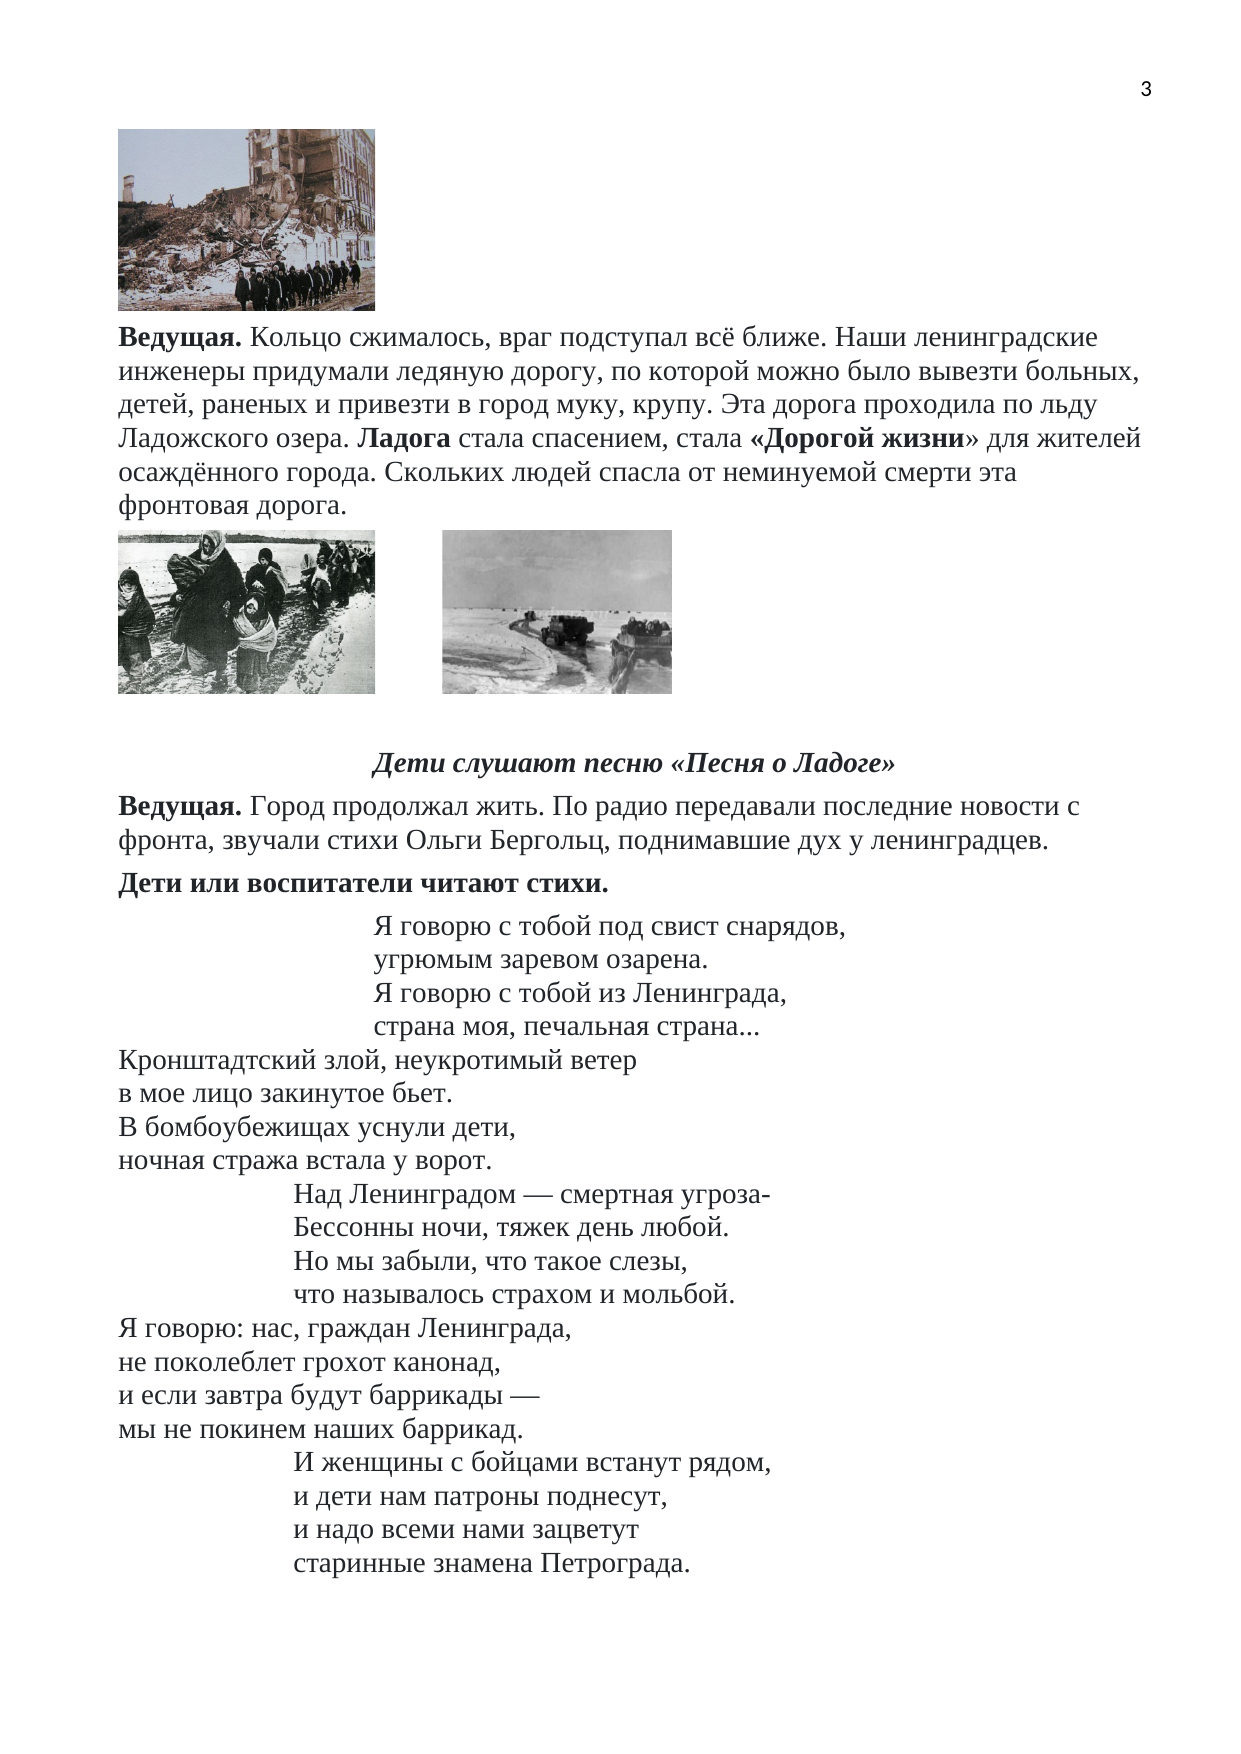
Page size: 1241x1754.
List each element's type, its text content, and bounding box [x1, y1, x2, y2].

text ночная стража встала у ворот. [118, 1142, 1152, 1176]
text Я говорю: нас, граждан Ленинграда, [118, 1310, 1152, 1344]
text мы не покинем наших баррикад. [118, 1411, 1152, 1444]
text Я говорю с тобой под свист снарядов, [118, 908, 1152, 941]
picture [118, 530, 376, 694]
text Но мы забыли, что такое слезы, [118, 1243, 1152, 1277]
text Дети или воспитатели читают стихи. [118, 865, 1152, 898]
text Кронштадтский злой, неукротимый ветер [118, 1042, 1152, 1075]
text Ведущая. Город продолжал жить. По радио передавали последние новости с фронта, звучали стихи Ольги Бергольц, поднимавшие дух у ленинградцев. [118, 788, 1152, 855]
text в мое лицо закинутое бьет. [118, 1075, 1152, 1109]
text И женщины с бойцами встанут рядом, [118, 1444, 1152, 1478]
text угрюмым заревом озарена. [118, 941, 1152, 975]
text страна моя, печальная страна... [118, 1008, 1152, 1042]
text и надо всеми нами зацветут [118, 1511, 1152, 1545]
text Бессонны ночи, тяжек день любой. [118, 1209, 1152, 1243]
text В бомбоубежищах уснули дети, [118, 1109, 1152, 1142]
text Ведущая. Кольцо сжималось, враг подступал всё ближе. Наши ленинградские инженеры придумали ледяную дорогу, по которой можно было вывезти больных, детей, раненых и привезти в город муку, крупу. Эта дорога проходила по льду Ладожского озера. Ладога стала спасением, стала «Дорогой жизни» для жителей осаждённого города. Скольких людей спасла от неминуемой смерти эта фронтовая дорога. [118, 319, 1152, 521]
text и если завтра будут баррикады — [118, 1377, 1152, 1411]
text Я говорю с тобой из Ленинграда, [118, 975, 1152, 1008]
picture [442, 530, 672, 694]
text Над Ленинградом — смертная угроза- [118, 1176, 1152, 1209]
text не поколеблет грохот канонад, [118, 1344, 1152, 1377]
text что называлось страхом и мольбой. [118, 1277, 1152, 1310]
text и дети нам патроны поднесут, [118, 1478, 1152, 1511]
picture [118, 129, 376, 311]
text Дети слушают песню «Песня о Ладоге» [118, 745, 1152, 779]
text старинные знамена Петрограда. [118, 1545, 1152, 1578]
